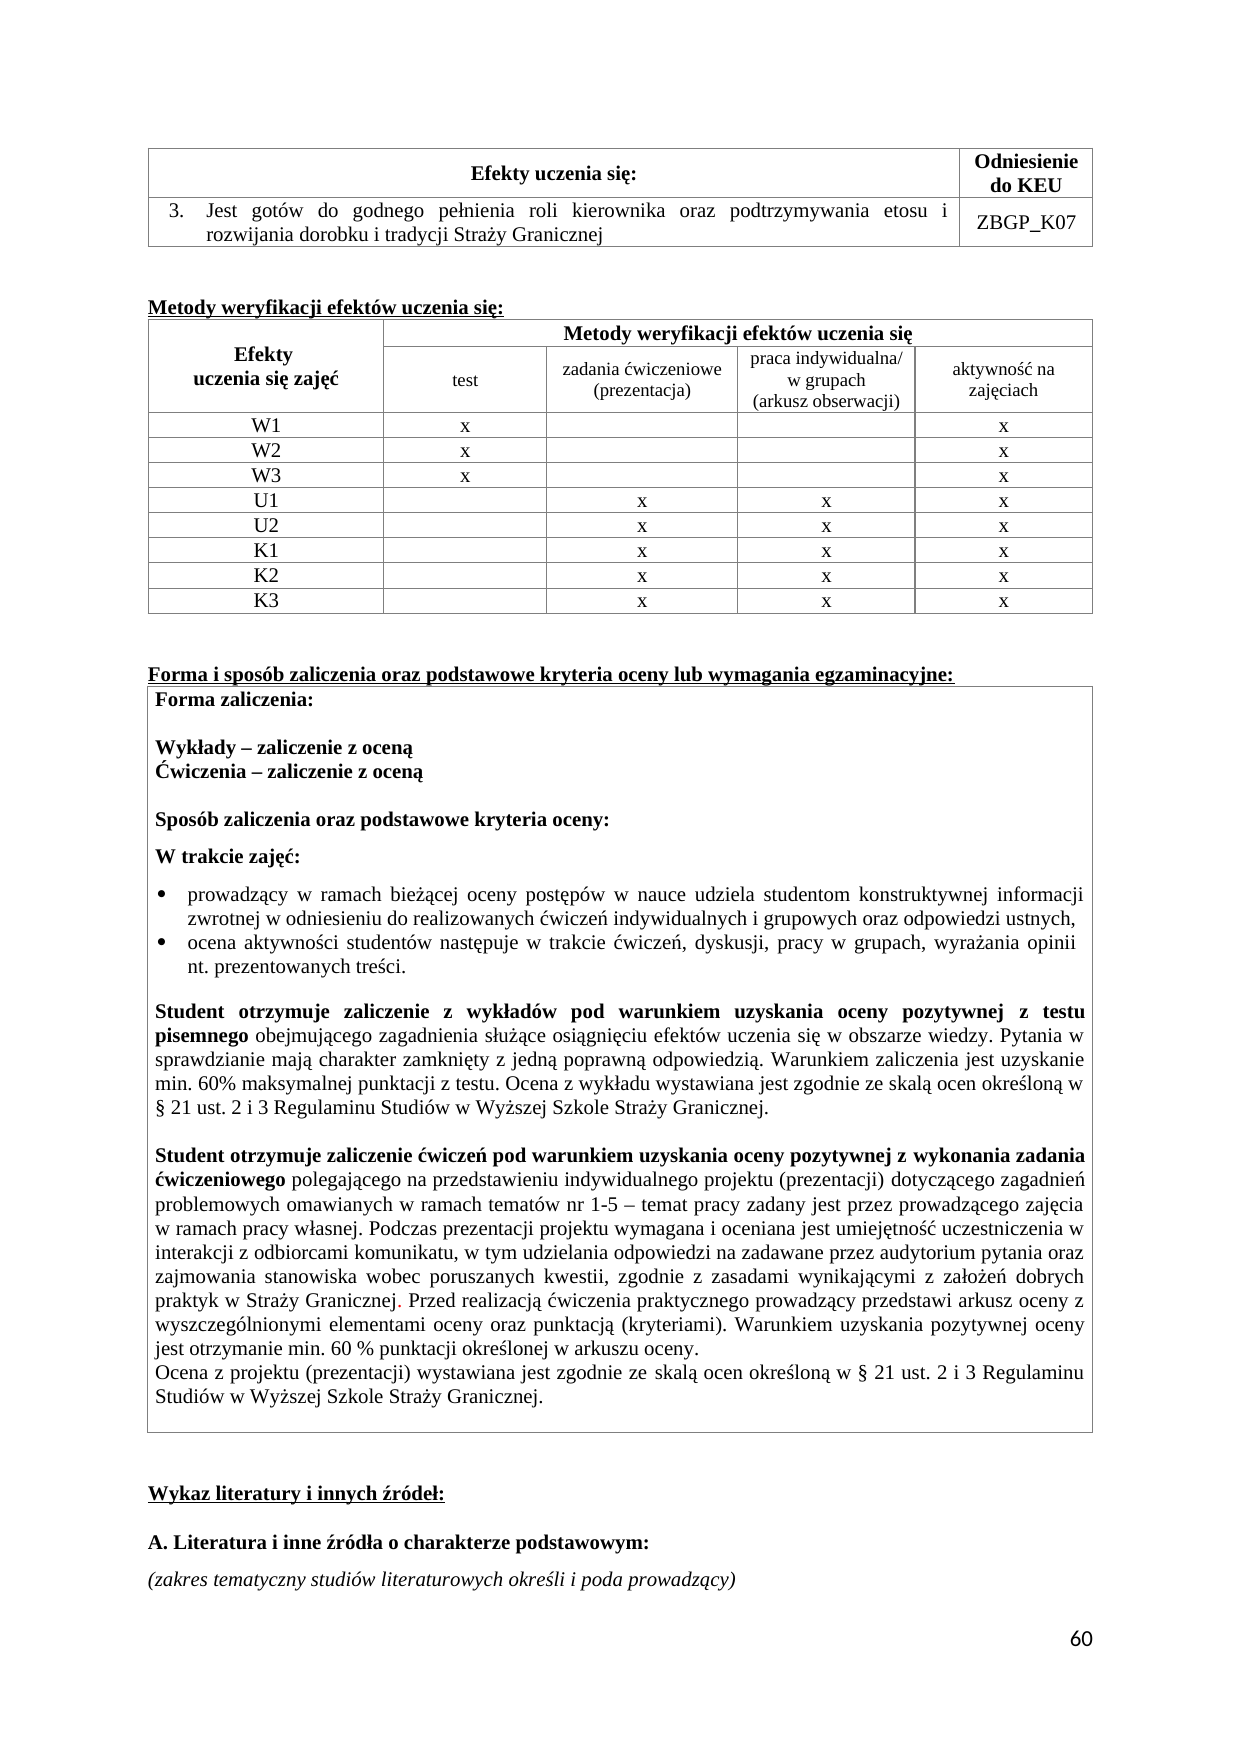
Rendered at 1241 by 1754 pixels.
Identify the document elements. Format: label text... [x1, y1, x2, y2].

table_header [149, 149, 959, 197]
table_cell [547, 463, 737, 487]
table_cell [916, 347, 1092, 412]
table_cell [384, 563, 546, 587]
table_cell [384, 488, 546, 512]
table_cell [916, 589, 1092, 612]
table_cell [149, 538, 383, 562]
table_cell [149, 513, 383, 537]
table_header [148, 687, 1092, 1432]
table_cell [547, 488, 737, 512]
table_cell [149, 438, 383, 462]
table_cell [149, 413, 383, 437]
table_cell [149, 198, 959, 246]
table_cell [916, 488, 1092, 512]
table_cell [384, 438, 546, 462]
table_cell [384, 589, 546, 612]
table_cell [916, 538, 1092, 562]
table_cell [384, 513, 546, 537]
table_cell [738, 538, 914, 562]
text A. Literatura i inne źródła o charakterze podstawowym: [148, 1530, 1093, 1554]
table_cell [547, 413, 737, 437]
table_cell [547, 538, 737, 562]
text Wykaz literatury i innych źródeł: [148, 1481, 1093, 1505]
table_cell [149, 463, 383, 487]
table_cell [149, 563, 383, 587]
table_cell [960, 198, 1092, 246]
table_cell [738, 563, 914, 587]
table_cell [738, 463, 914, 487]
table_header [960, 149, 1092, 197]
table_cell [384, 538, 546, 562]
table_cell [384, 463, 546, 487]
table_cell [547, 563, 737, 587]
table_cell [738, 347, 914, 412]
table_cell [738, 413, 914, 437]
text Metody weryfikacji efektów uczenia się: [148, 295, 1093, 319]
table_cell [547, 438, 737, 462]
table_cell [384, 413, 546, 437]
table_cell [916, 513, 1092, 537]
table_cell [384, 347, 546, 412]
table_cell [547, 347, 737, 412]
text Forma i sposób zaliczenia oraz podstawowe kryteria oceny lub wymagania egzaminacyjne: [148, 662, 1093, 686]
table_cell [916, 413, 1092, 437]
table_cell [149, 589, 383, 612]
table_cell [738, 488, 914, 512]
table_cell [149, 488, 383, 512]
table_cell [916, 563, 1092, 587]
text (zakres tematyczny studiów literaturowych określi i poda prowadzący) [148, 1567, 1093, 1591]
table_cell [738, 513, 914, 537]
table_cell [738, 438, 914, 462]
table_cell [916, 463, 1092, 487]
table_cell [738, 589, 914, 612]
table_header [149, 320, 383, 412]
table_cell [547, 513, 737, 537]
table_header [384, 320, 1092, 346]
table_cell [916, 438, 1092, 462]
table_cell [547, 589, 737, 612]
